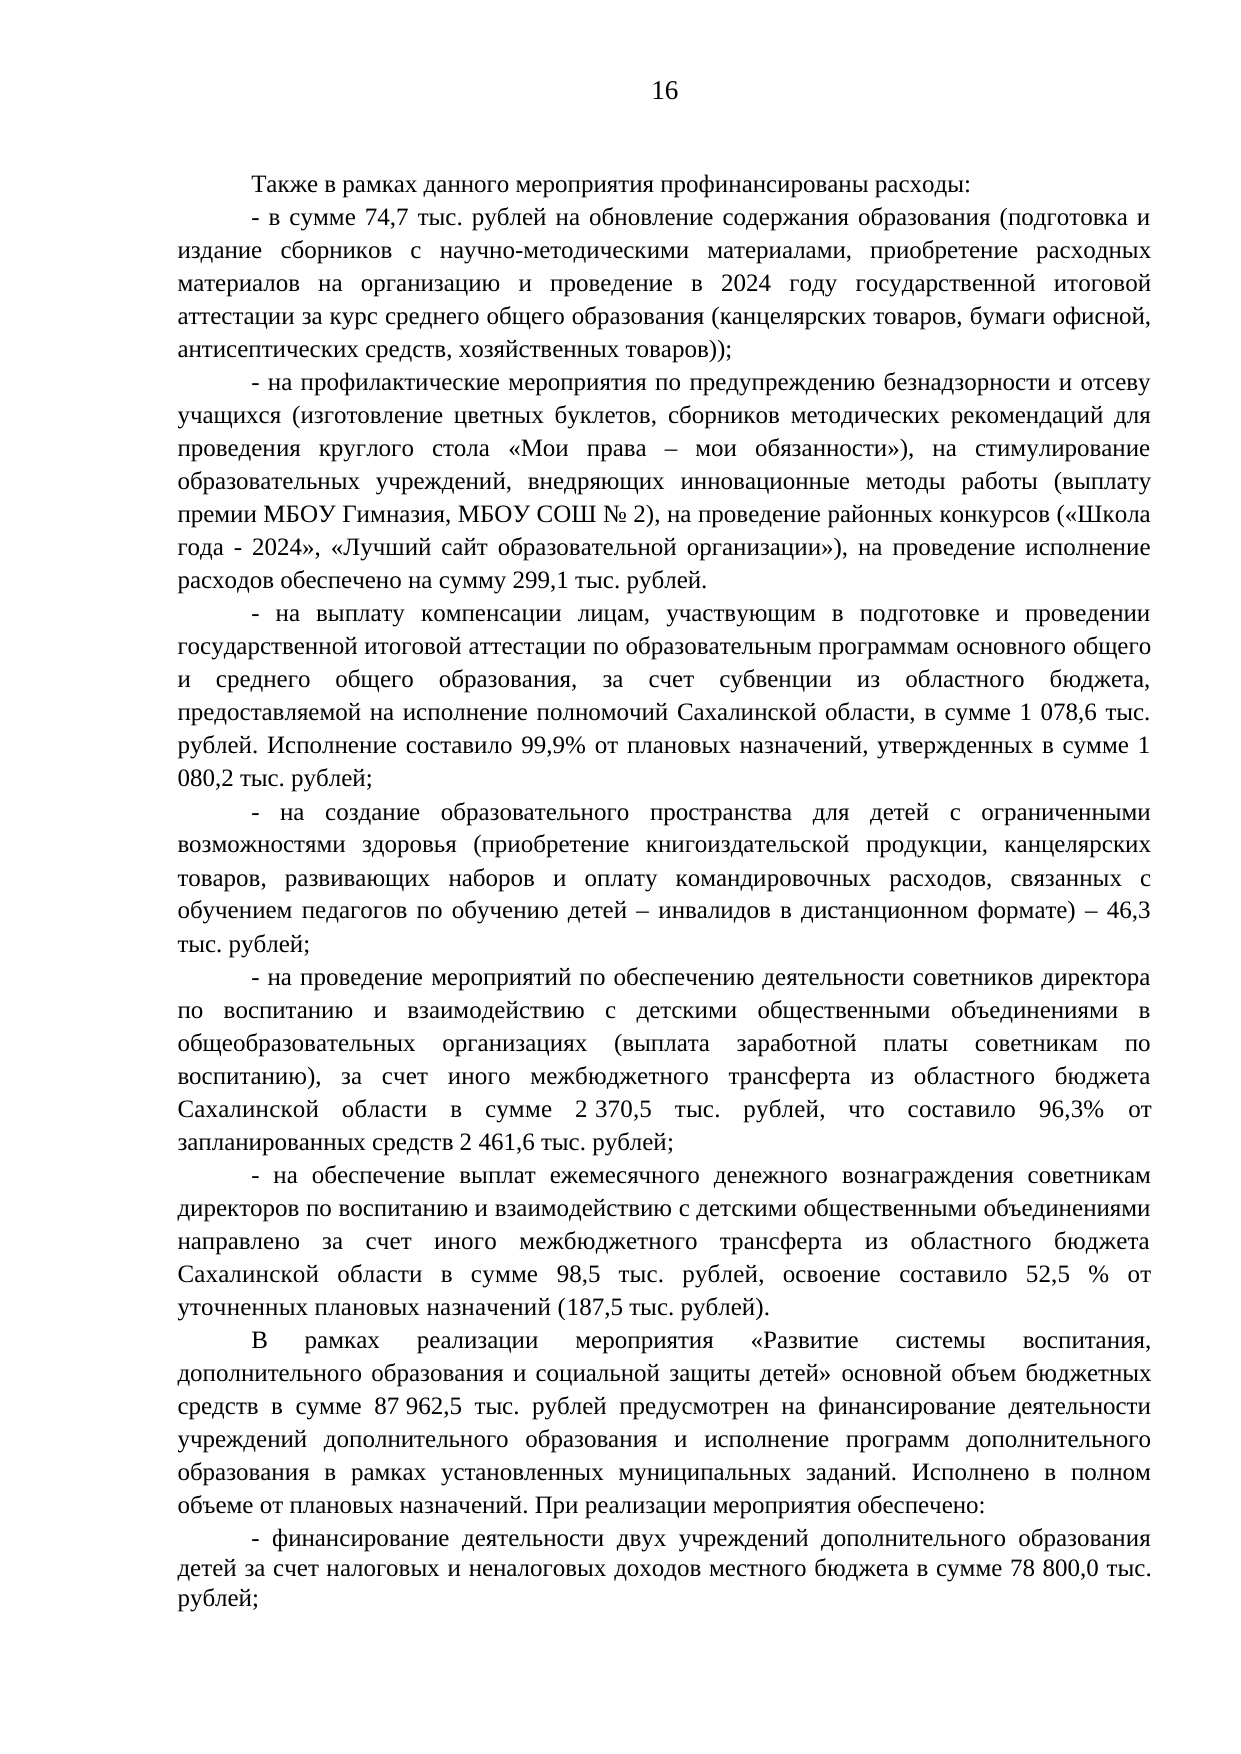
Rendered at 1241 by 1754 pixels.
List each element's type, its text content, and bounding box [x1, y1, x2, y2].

text - финансирование деятельности двух учреждений дополнительного образования детей за счет налоговых и неналоговых доходов местного бюджета в сумме 78 800,0 тыс. рублей; [177, 1523, 1152, 1612]
text - на обеспечение выплат ежемесячного денежного вознаграждения советникам директоров по воспитанию и взаимодействию с детскими общественными объединениями направлено за счет иного межбюджетного трансферта из областного бюджета Сахалинской области в сумме 98,5 тыс. рублей, освоение составило 52,5 % от уточненных плановых назначений (187,5 тыс. рублей). [177, 1160, 1152, 1321]
text В рамках реализации мероприятия «Развитие системы воспитания, дополнительного образования и социальной защиты детей» основной объем бюджетных средств в сумме 87 962,5 тыс. рублей предусмотрен на финансирование деятельности учреждений дополнительного образования и исполнение программ дополнительного образования в рамках установленных муниципальных заданий. Исполнено в полном объеме от плановых назначений. При реализации мероприятия обеспечено: [177, 1325, 1152, 1519]
text - на создание образовательного пространства для детей с ограниченными возможностями здоровья (приобретение книгоиздательской продукции, канцелярских товаров, развивающих наборов и оплату командировочных расходов, связанных с обучением педагогов по обучению детей – инвалидов в дистанционном формате) – 46,3 тыс. рублей; [177, 797, 1152, 957]
text - на профилактические мероприятия по предупреждению безнадзорности и отсеву учащихся (изготовление цветных буклетов, сборников методических рекомендаций для проведения круглого стола «Мои права – мои обязанности»), на стимулирование образовательных учреждений, внедряющих инновационные методы работы (выплату премии МБОУ Гимназия, МБОУ СОШ № 2), на проведение районных конкурсов («Школа года - 2024», «Лучший сайт образовательной организации»), на проведение исполнение расходов обеспечено на сумму 299,1 тыс. рублей. [177, 367, 1152, 594]
text Также в рамках данного мероприятия профинансированы расходы: [177, 169, 1152, 198]
text - в сумме 74,7 тыс. рублей на обновление содержания образования (подготовка и издание сборников с научно-методическими материалами, приобретение расходных материалов на организацию и проведение в 2024 году государственной итоговой аттестации за курс среднего общего образования (канцелярских товаров, бумаги офисной, антисептических средств, хозяйственных товаров)); [177, 202, 1152, 363]
text - на проведение мероприятий по обеспечению деятельности советников директора по воспитанию и взаимодействию с детскими общественными объединениями в общеобразовательных организациях (выплата заработной платы советникам по воспитанию), за счет иного межбюджетного трансферта из областного бюджета Сахалинской области в сумме 2 370,5 тыс. рублей, что составило 96,3% от запланированных средств 2 461,6 тыс. рублей; [177, 962, 1152, 1156]
text - на выплату компенсации лицам, участвующим в подготовке и проведении государственной итоговой аттестации по образовательным программам основного общего и среднего общего образования, за счет субвенции из областного бюджета, предоставляемой на исполнение полномочий Сахалинской области, в сумме 1 078,6 тыс. рублей. Исполнение составило 99,9% от плановых назначений, утвержденных в сумме 1 080,2 тыс. рублей; [177, 598, 1152, 792]
